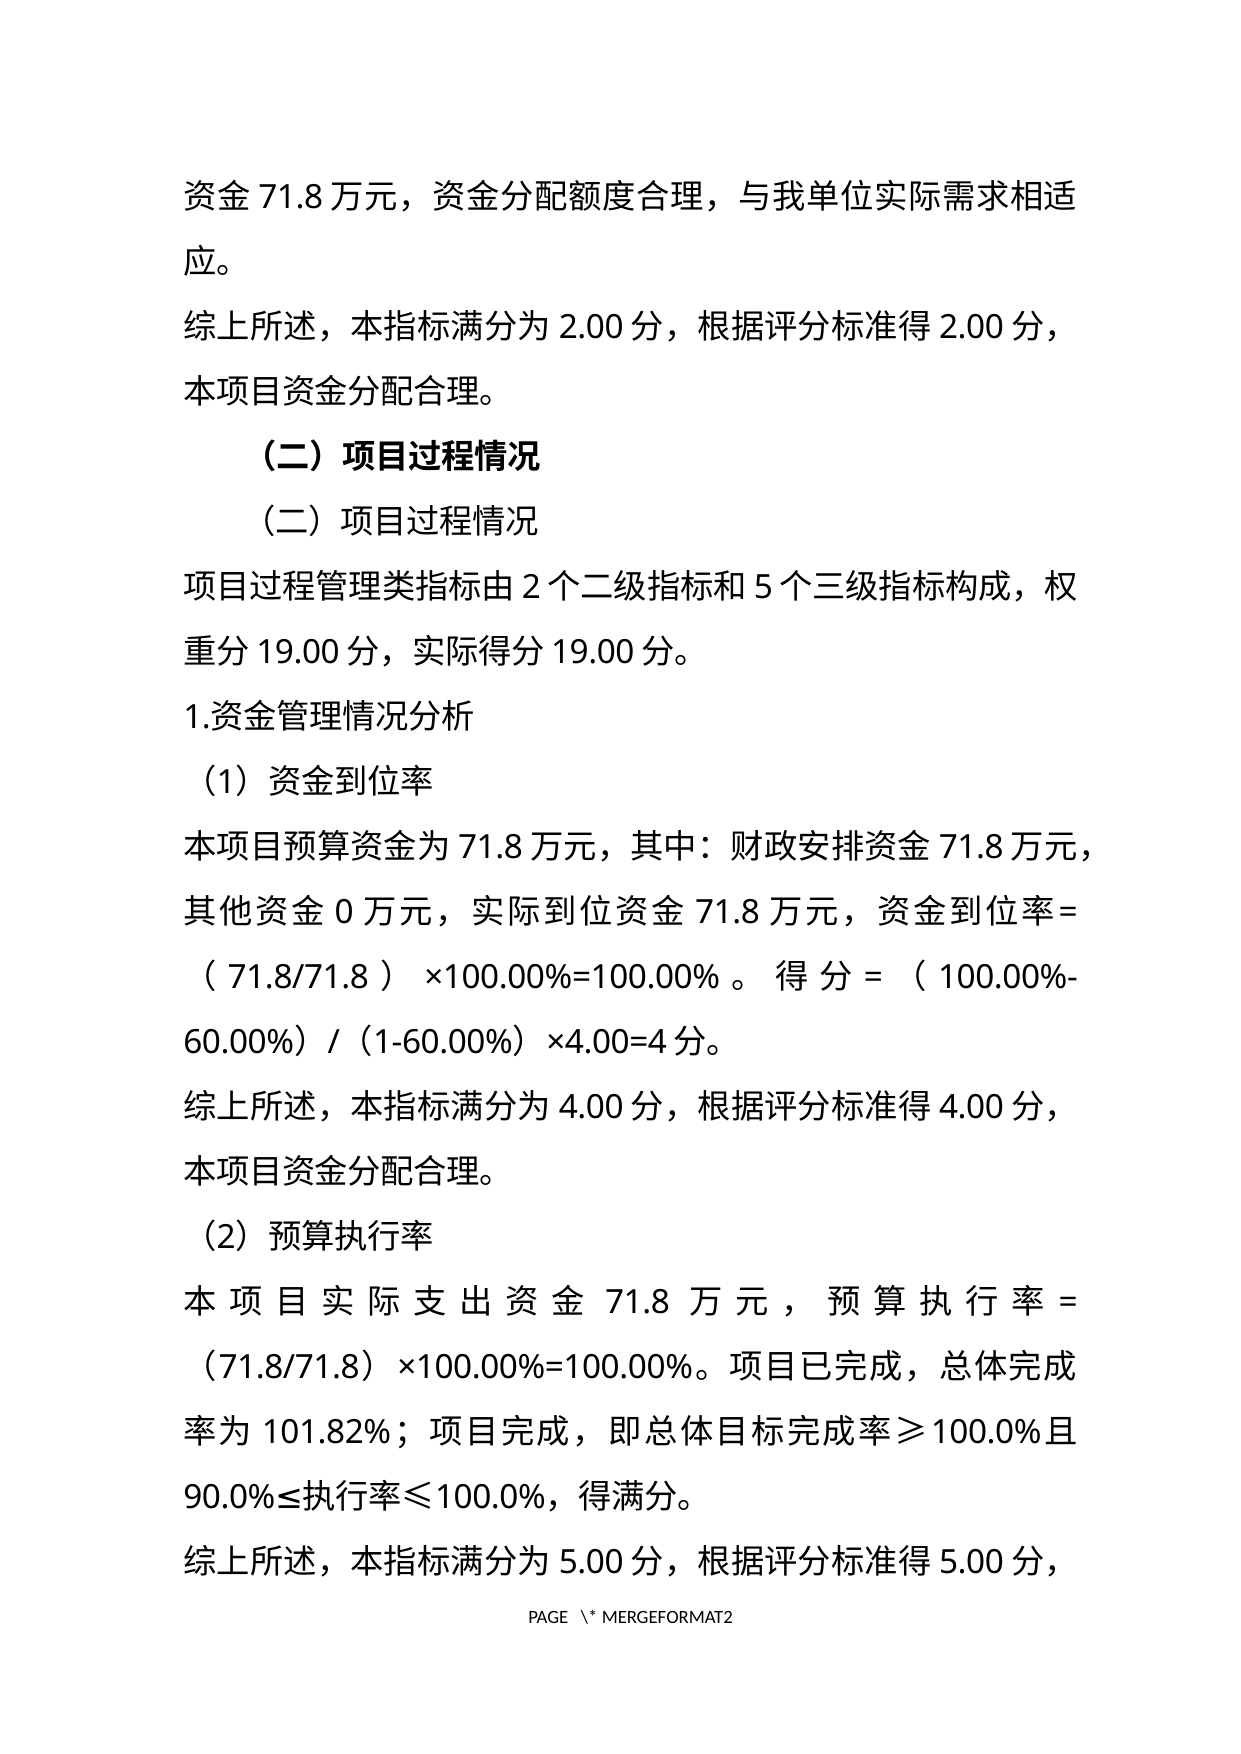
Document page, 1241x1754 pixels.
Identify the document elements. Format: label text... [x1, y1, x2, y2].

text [183, 162, 1078, 422]
text （二）项目过程情况 [183, 422, 1078, 487]
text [183, 487, 1078, 1592]
